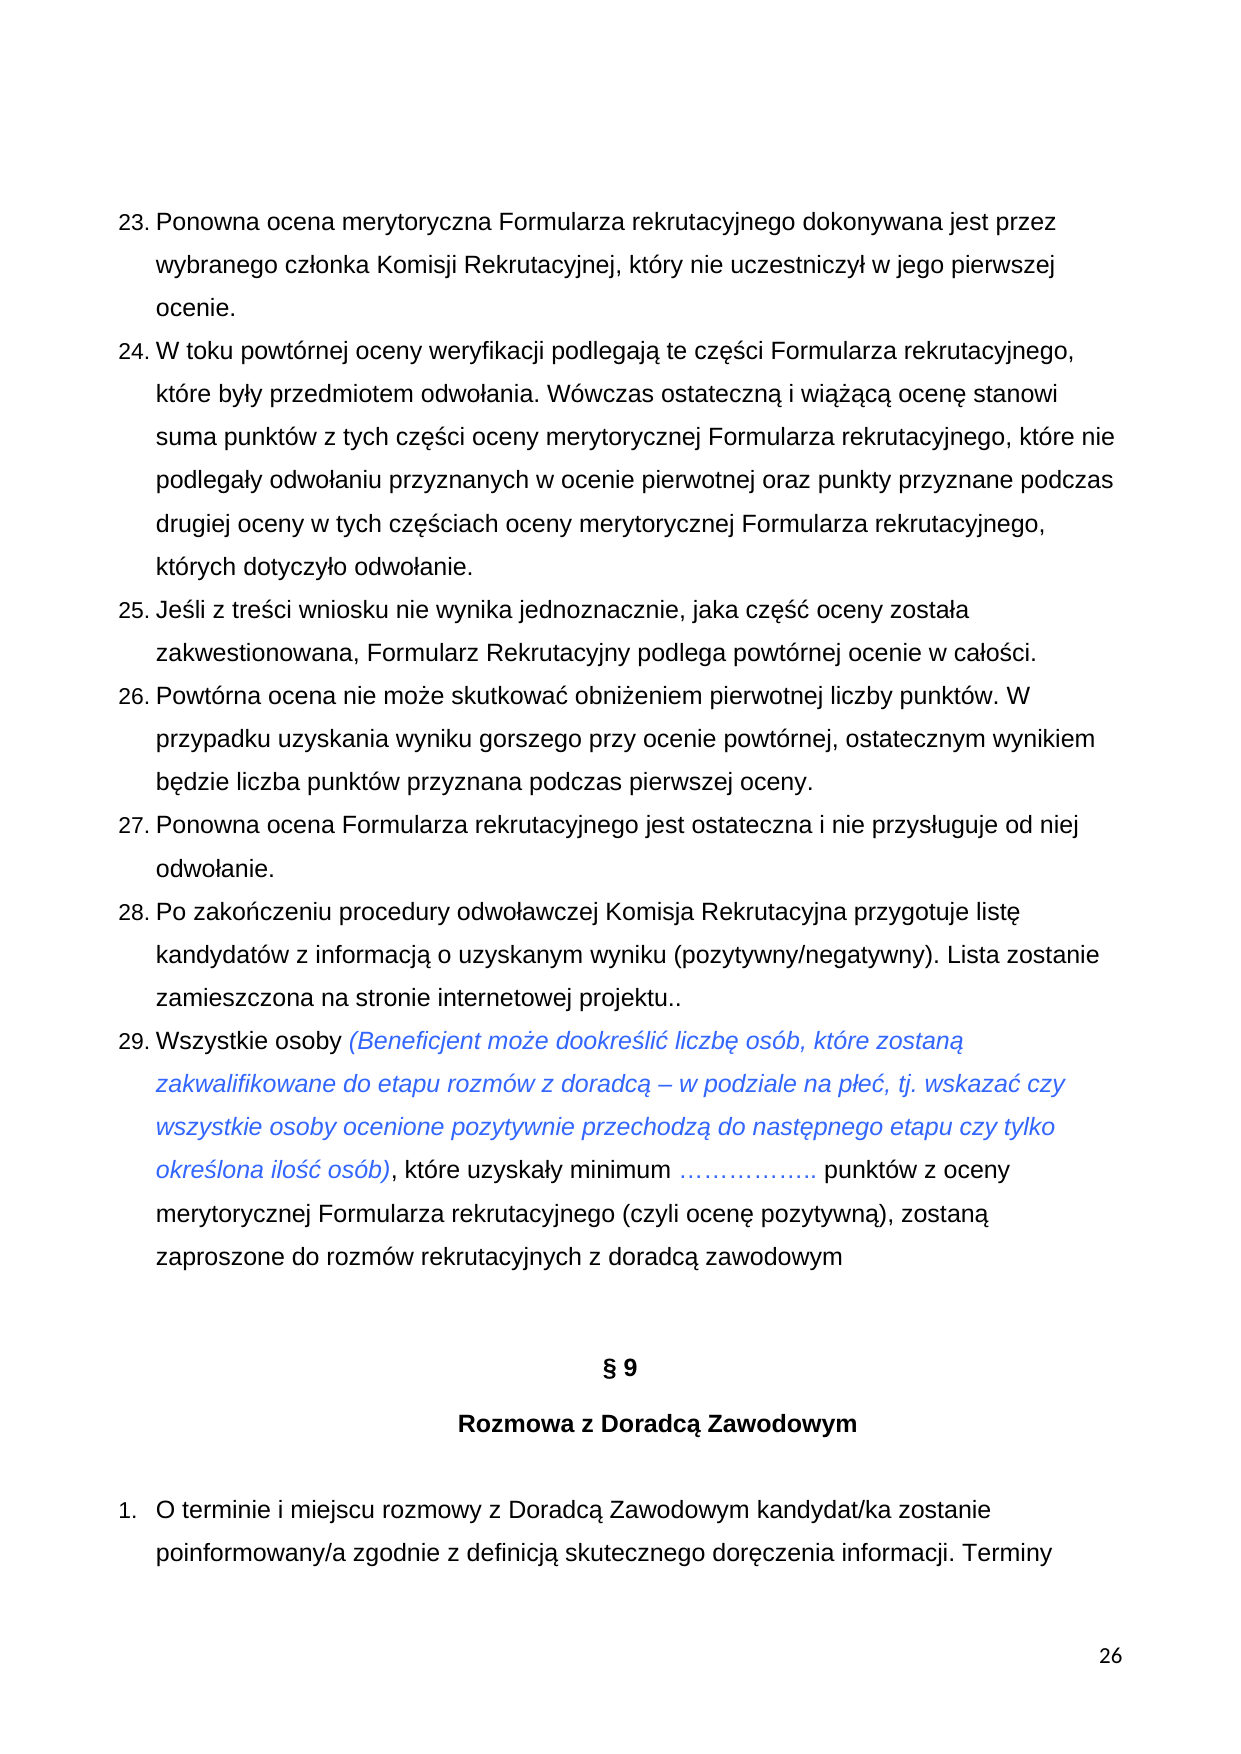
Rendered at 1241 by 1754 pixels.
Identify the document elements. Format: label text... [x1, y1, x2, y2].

list W toku powtórnej oceny weryfikacji podlegają te części Formularza rekrutacyjnego, które były przedmiotem odwołania. Wówczas ostateczną i wiążącą ocenę stanowi suma punktów z tych części oceny merytorycznej Formularza rekrutacyjnego, które nie podlegały odwołaniu przyznanych w ocenie pierwotnej oraz punkty przyznane podczas drugiej oceny w tych częściach oceny merytorycznej Formularza rekrutacyjnego, których dotyczyło odwołanie. [118, 336, 1122, 581]
list Wszystkie osoby (Beneficjent może dookreślić liczbę osób, które zostaną zakwalifikowane do etapu rozmów z doradcą – w podziale na płeć, tj. wskazać czy wszystkie osoby ocenione pozytywnie przechodzą do następnego etapu czy tylko określona ilość osób), które uzyskały minimum …………….. punktów z oceny merytorycznej Formularza rekrutacyjnego (czyli ocenę pozytywną), zostaną zaproszone do rozmów rekrutacyjnych z doradcą zawodowym [118, 1026, 1122, 1271]
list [118, 1495, 1122, 1567]
text § 9 [118, 1353, 1122, 1382]
list Ponowna ocena Formularza rekrutacyjnego jest ostateczna i nie przysługuje od niej odwołanie. [118, 811, 1122, 882]
list Po zakończeniu procedury odwoławczej Komisja Rekrutacyjna przygotuje listę kandydatów z informacją o uzyskanym wyniku (pozytywny/negatywny). Lista zostanie zamieszczona na stronie internetowej projektu.. [118, 897, 1122, 1012]
list Powtórna ocena nie może skutkować obniżeniem pierwotnej liczby punktów. W przypadku uzyskania wyniku gorszego przy ocenie powtórnej, ostatecznym wynikiem będzie liczba punktów przyznana podczas pierwszej oceny. [118, 681, 1122, 796]
list Ponowna ocena merytoryczna Formularza rekrutacyjnego dokonywana jest przez wybranego członka Komisji Rekrutacyjnej, który nie uczestniczył w jego pierwszej ocenie. [118, 207, 1122, 322]
list Rozmowa z Doradcą Zawodowym [193, 1409, 1122, 1437]
list Jeśli z treści wniosku nie wynika jednoznacznie, jaka część oceny została zakwestionowana, Formularz Rekrutacyjny podlega powtórnej ocenie w całości. [118, 595, 1122, 667]
